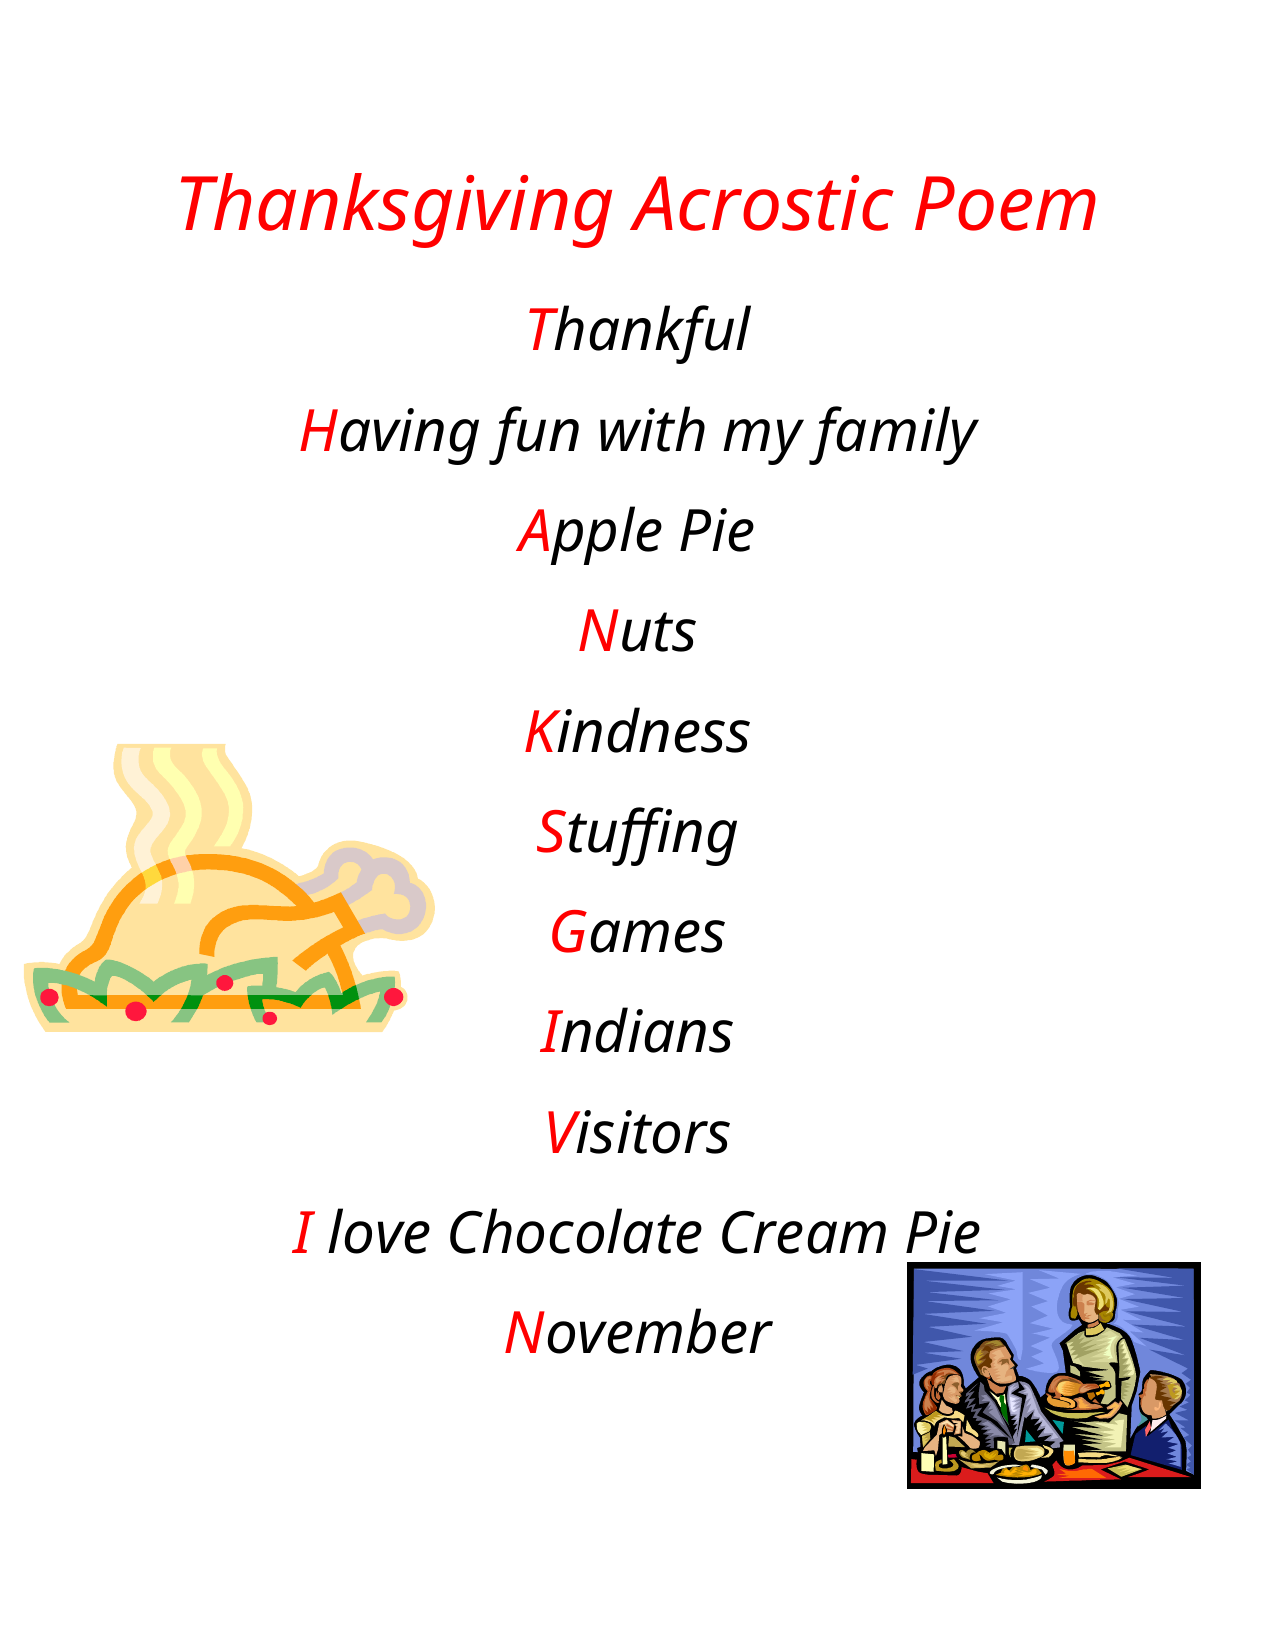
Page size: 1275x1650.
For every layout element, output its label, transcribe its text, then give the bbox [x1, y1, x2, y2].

text Thankful [150, 288, 1125, 368]
text Stuffing [150, 790, 1125, 869]
text November [150, 1291, 1125, 1371]
text Thanksgiving Acrostic Poem [150, 150, 1125, 252]
text Having fun with my family [150, 389, 1125, 468]
text Indians [150, 991, 1125, 1070]
text Kindness [150, 689, 1125, 769]
text Apple Pie [150, 489, 1125, 568]
text Games [150, 890, 1125, 970]
text I love Chocolate Cream Pie [150, 1191, 1125, 1271]
text Visitors [150, 1091, 1125, 1170]
text Nuts [150, 589, 1125, 669]
